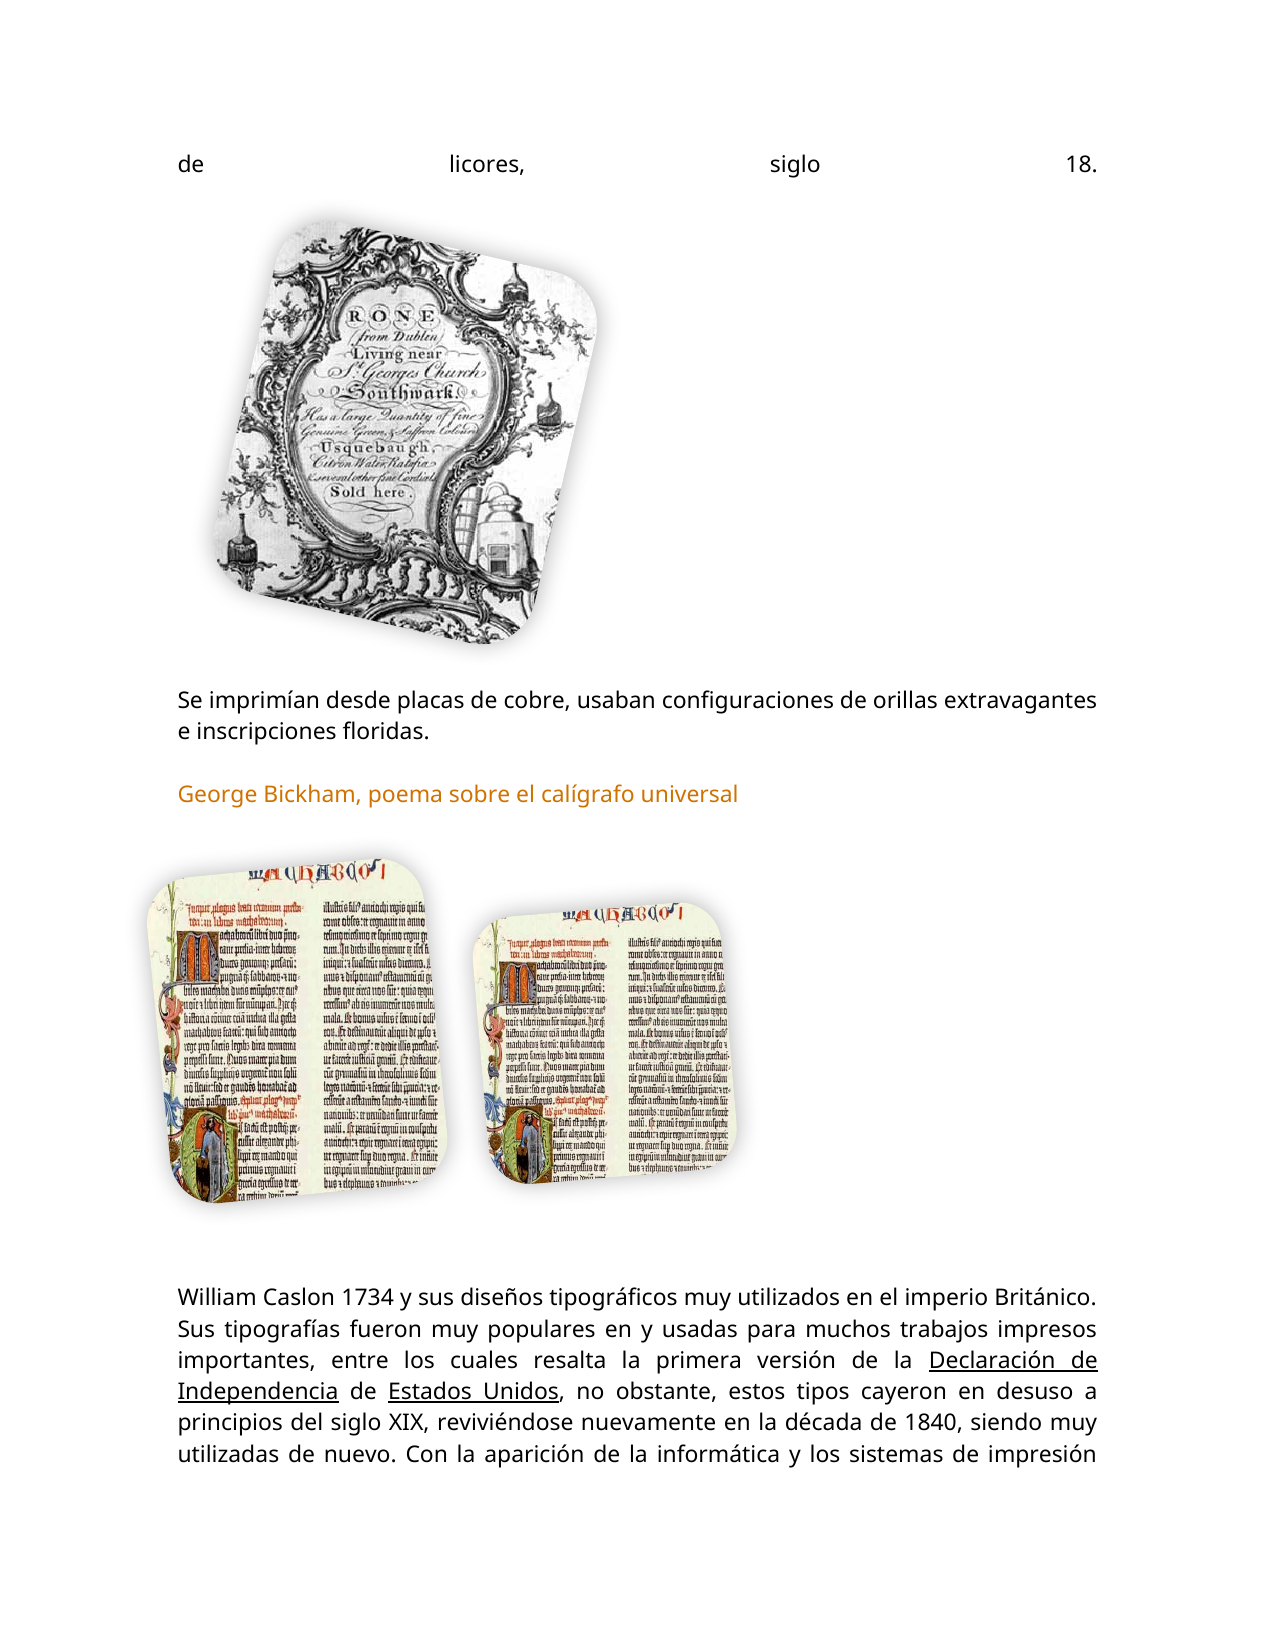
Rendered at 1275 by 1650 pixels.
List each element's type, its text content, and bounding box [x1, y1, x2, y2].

picture [147, 858, 448, 1204]
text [177, 1219, 1098, 1469]
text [177, 148, 1098, 684]
text George Bickham, poema sobre el calígrafo universal [177, 746, 1098, 809]
text Se imprimían desde placas de cobre, usaban configuraciones de orillas extravagantes e inscripciones floridas. [177, 684, 1098, 746]
picture [213, 221, 598, 645]
picture [472, 902, 737, 1184]
